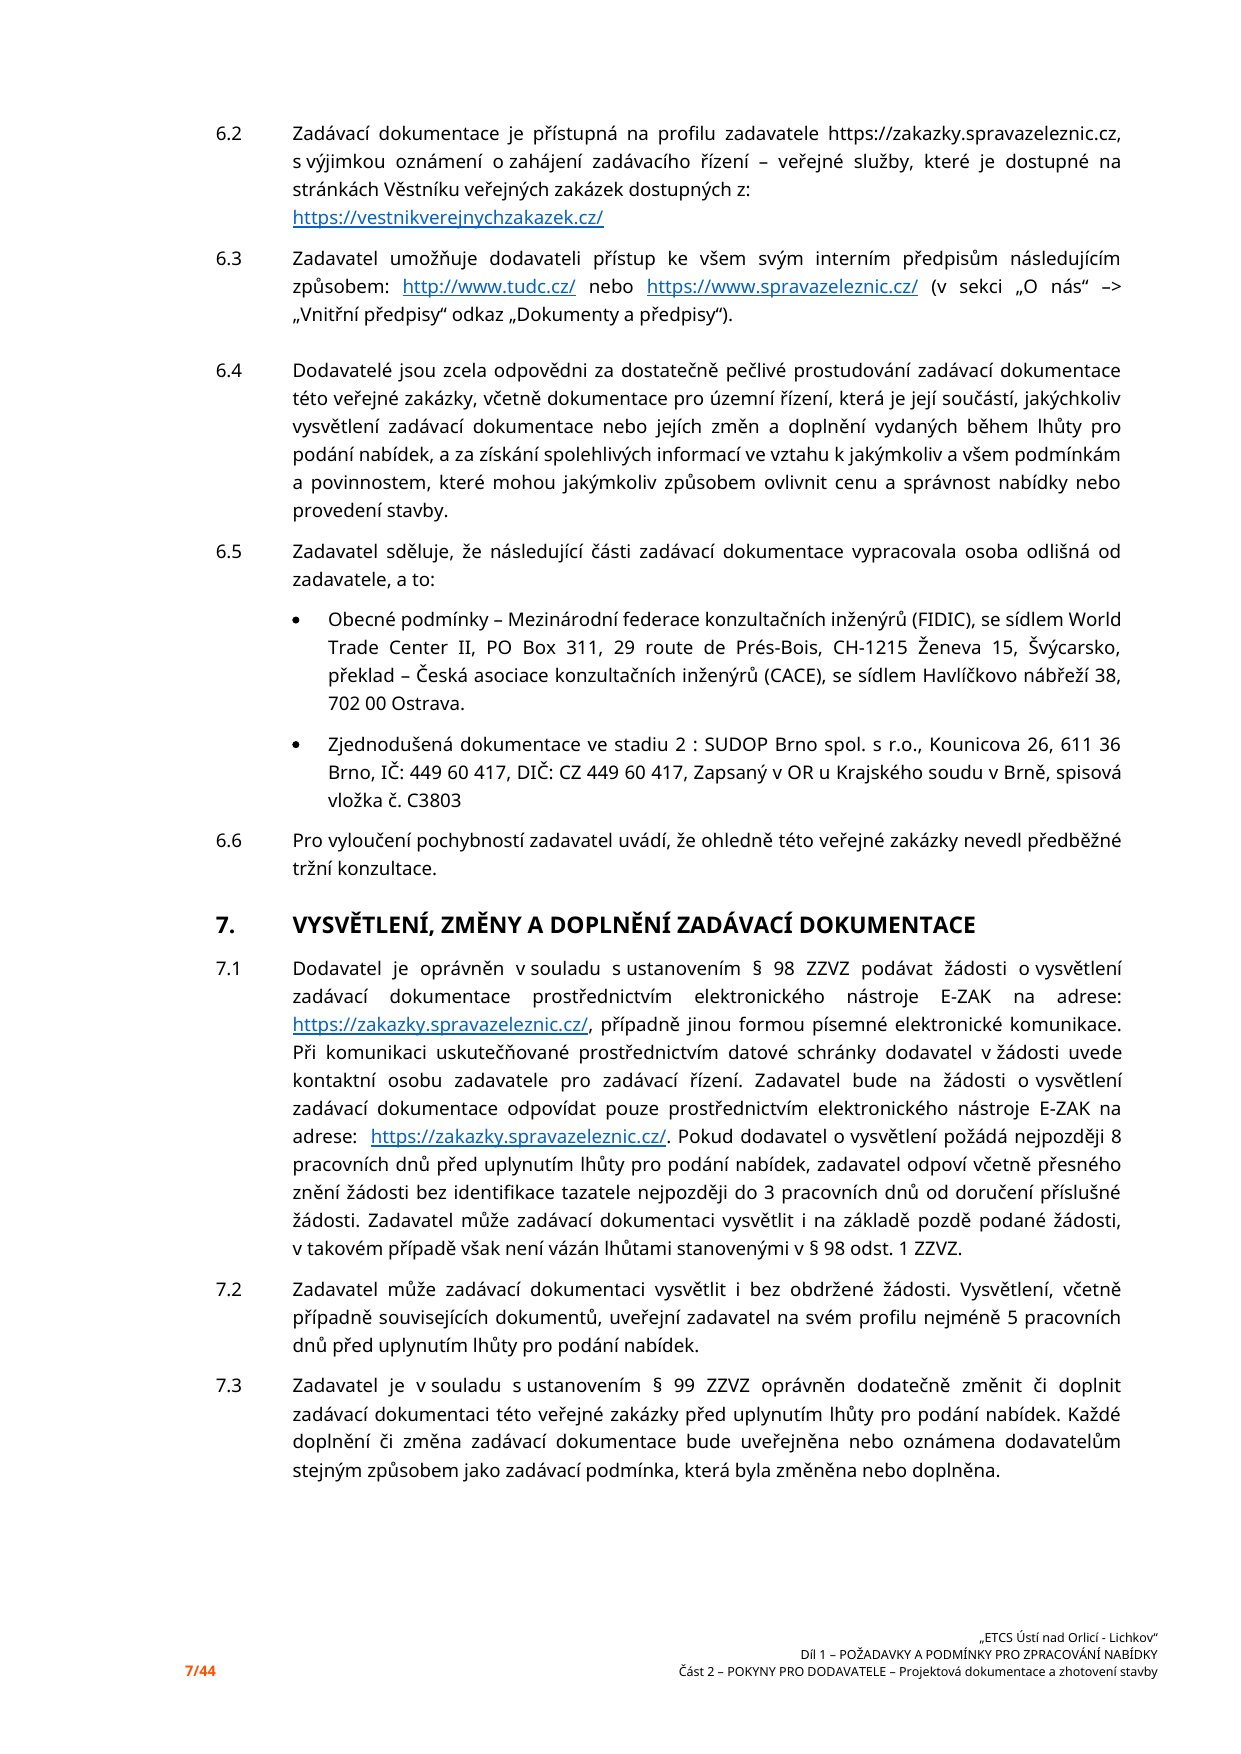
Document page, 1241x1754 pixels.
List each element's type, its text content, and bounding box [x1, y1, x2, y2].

text Zadavatel sděluje, že následující části zadávací dokumentace vypracovala osoba odlišná od zadavatele, a to: [216, 538, 1122, 591]
text https://vestnikverejnychzakazek.cz/ [292, 205, 1122, 230]
text VYSVĚTLENÍ, ZMĚNY a DOPLNĚNÍ ZADÁVACÍ DOKUMENTACE [216, 909, 1122, 940]
text Zjednodušená dokumentace ve stadiu 2 : SUDOP Brno spol. s r.o., Kounicova 26, 611 36 Brno, IČ: 449 60 417, DIČ: CZ 449 60 417, Zapsaný v OR u Krajského soudu v Brně, spisová vložka č. C3803 [292, 731, 1122, 813]
text Zadavatel je v souladu s ustanovením § 99 ZZVZ oprávněn dodatečně změnit či doplnit zadávací dokumentaci této veřejné zakázky před uplynutím lhůty pro podání nabídek. Každé doplnění či změna zadávací dokumentace bude uveřejněna nebo oznámena dodavatelům stejným způsobem jako zadávací podmínka, která byla změněna nebo doplněna. [216, 1373, 1122, 1482]
text Obecné podmínky – Mezinárodní federace konzultačních inženýrů (FIDIC), se sídlem World Trade Center II, PO Box 311, 29 route de Prés-Bois, CH-1215 Ženeva 15, Švýcarsko, překlad – Česká asociace konzultačních inženýrů (CACE), se sídlem Havlíčkovo nábřeží 38, 702 00 Ostrava. [292, 606, 1122, 716]
text Zadávací dokumentace je přístupná na profilu zadavatele https://zakazky.spravazeleznic.cz, s výjimkou oznámení o zahájení zadávacího řízení – veřejné služby, které je dostupné na stránkách Věstníku veřejných zakázek dostupných z: [216, 121, 1122, 202]
text Zadavatel umožňuje dodavateli přístup ke všem svým interním předpisům následujícím způsobem: http://www.tudc.cz/ nebo https://www.spravazeleznic.cz/ (v sekci „O nás“ –> „Vnitřní předpisy“ odkaz „Dokumenty a předpisy“). [216, 245, 1122, 327]
text Pro vyloučení pochybností zadavatel uvádí, že ohledně této veřejné zakázky nevedl předběžné tržní konzultace. [216, 828, 1122, 881]
text Dodavatel je oprávněn v souladu s ustanovením § 98 ZZVZ podávat žádosti o vysvětlení zadávací dokumentace prostřednictvím elektronického nástroje E-ZAK na adrese: https://zakazky.spravazeleznic.cz/, případně jinou formou písemné elektronické komunikace. Při komunikaci uskutečňované prostřednictvím datové schránky dodavatel v žádosti uvede kontaktní osobu zadavatele pro zadávací řízení. Zadavatel bude na žádosti o vysvětlení zadávací dokumentace odpovídat pouze prostřednictvím elektronického nástroje E-ZAK na adrese: https://zakazky.spravazeleznic.cz/. Pokud dodavatel o vysvětlení požádá nejpozději 8 pracovních dnů před uplynutím lhůty pro podání nabídek, zadavatel odpoví včetně přesného znění žádosti bez identifikace tazatele nejpozději do 3 pracovních dnů od doručení příslušné žádosti. Zadavatel může zadávací dokumentaci vysvětlit i na základě pozdě podané žádosti, v takovém případě však není vázán lhůtami stanovenými v § 98 odst. 1 ZZVZ. [216, 956, 1122, 1261]
text Zadavatel může zadávací dokumentaci vysvětlit i bez obdržené žádosti. Vysvětlení, včetně případně souvisejících dokumentů, uveřejní zadavatel na svém profilu nejméně 5 pracovních dnů před uplynutím lhůty pro podání nabídek. [216, 1276, 1122, 1358]
text Dodavatelé jsou zcela odpovědni za dostatečně pečlivé prostudování zadávací dokumentace této veřejné zakázky, včetně dokumentace pro územní řízení, která je její součástí, jakýchkoliv vysvětlení zadávací dokumentace nebo jejích změn a doplnění vydaných během lhůty pro podání nabídek, a za získání spolehlivých informací ve vztahu k jakýmkoliv a všem podmínkám a povinnostem, které mohou jakýmkoliv způsobem ovlivnit cenu a správnost nabídky nebo provedení stavby. [216, 357, 1122, 523]
